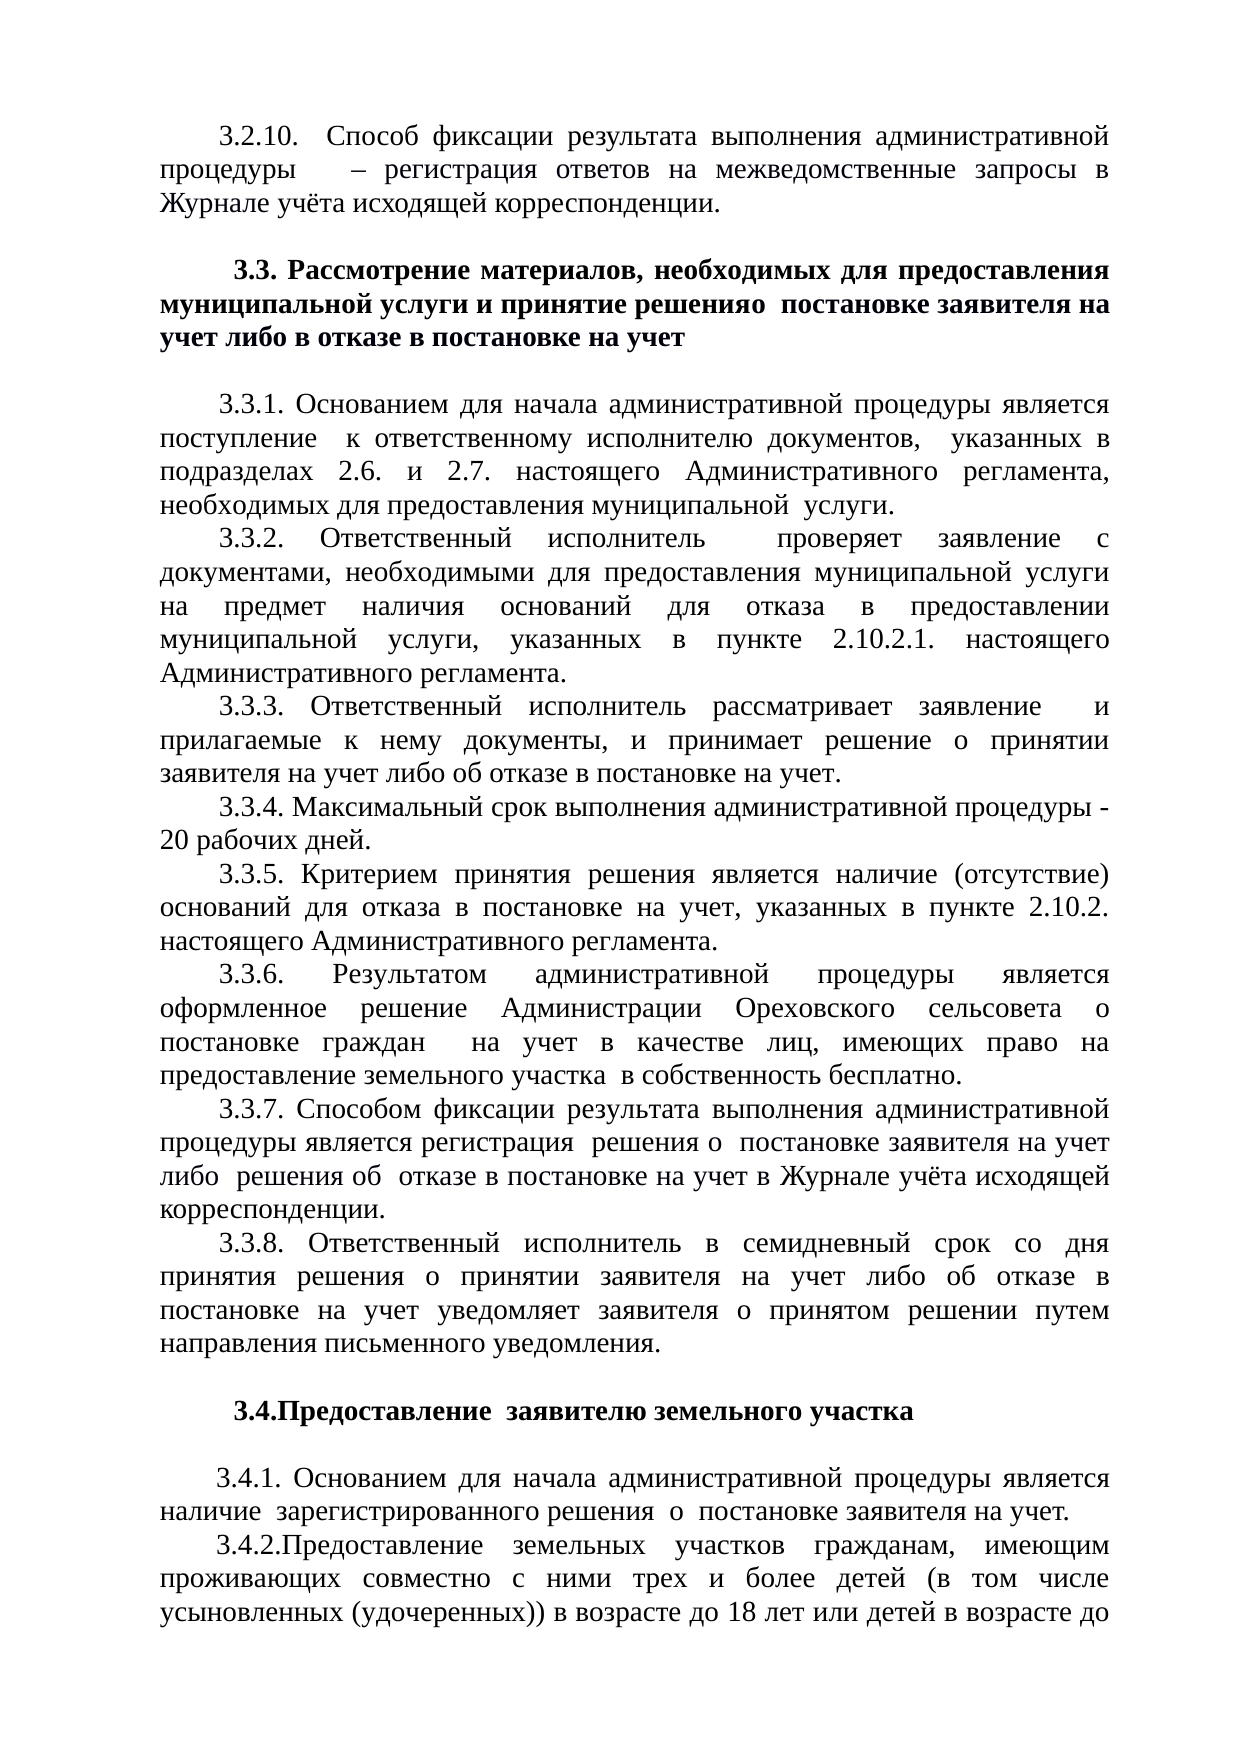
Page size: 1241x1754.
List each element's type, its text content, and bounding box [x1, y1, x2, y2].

text 3.3.4. Максимальный срок выполнения административной процедуры - 20 рабочих дней. [159, 789, 1110, 856]
text 3.3.5. Критерием принятия решения является наличие (отсутствие) оснований для отказа в постановке на учет, указанных в пункте 2.10.2. настоящего Административного регламента. [159, 856, 1110, 957]
text 3.3.6. Результатом административной процедуры является оформленное решение Администрации Ореховского сельсовета о постановке граждан на учет в качестве лиц, имеющих право на предоставление земельного участка в собственность бесплатно. [159, 957, 1110, 1091]
text 3.4.Предоставление заявителю земельного участка [159, 1393, 1110, 1426]
text 3.3.8. Ответственный исполнитель в семидневный срок со дня принятия решения о принятии заявителя на учет либо об отказе в постановке на учет уведомляет заявителя о принятом решении путем направления письменного уведомления. [159, 1225, 1110, 1359]
text 3.3.3. Ответственный исполнитель рассматривает заявление и прилагаемые к нему документы, и принимает решение о принятии заявителя на учет либо об отказе в постановке на учет. [159, 688, 1110, 789]
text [159, 1527, 1110, 1627]
text 3.4.1. Основанием для начала административной процедуры является наличие зарегистрированного решения о постановке заявителя на учет. [159, 1460, 1110, 1527]
text 3.3. Рассмотрение материалов, необходимых для предоставления муниципальной услуги и принятие решенияо постановке заявителя на учет либо в отказе в постановке на учет [159, 252, 1110, 353]
text 3.3.2. Ответственный исполнитель проверяет заявление с документами, необходимыми для предоставления муниципальной услуги на предмет наличия оснований для отказа в предоставлении муниципальной услуги, указанных в пункте 2.10.2.1. настоящего Административного регламента. [159, 521, 1110, 688]
text 3.3.7. Способом фиксации результата выполнения административной процедуры является регистрация решения о постановке заявителя на учет либо решения об отказе в постановке на учет в Журнале учёта исходящей корреспонденции. [159, 1091, 1110, 1225]
text 3.3.1. Основанием для начала административной процедуры является поступление к ответственному исполнителю документов, указанных в подразделах 2.6. и 2.7. настоящего Административного регламента, необходимых для предоставления муниципальной услуги. [159, 386, 1110, 521]
text 3.2.10. Способ фиксации результата выполнения административной процедуры – регистрация ответов на межведомственные запросы в Журнале учёта исходящей корреспонденции. [159, 118, 1110, 219]
